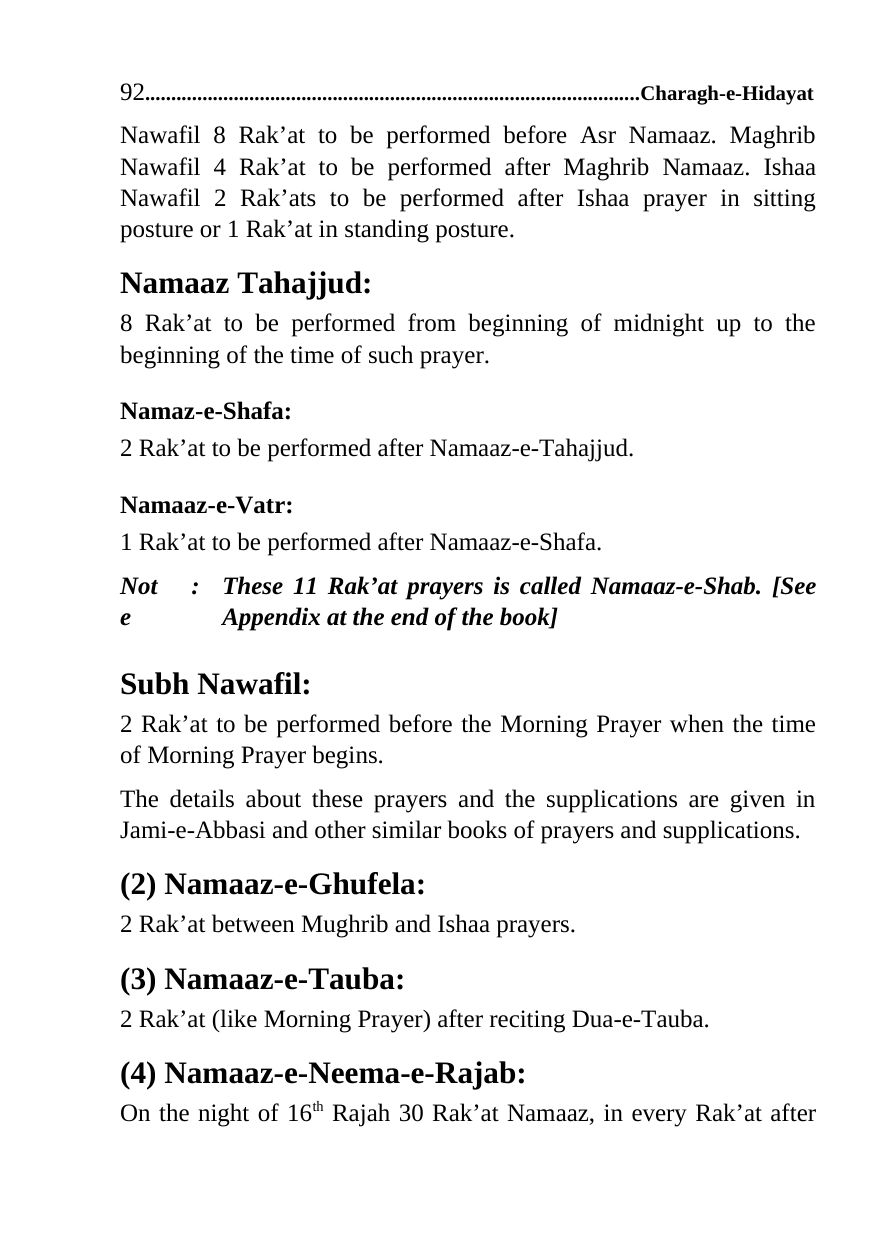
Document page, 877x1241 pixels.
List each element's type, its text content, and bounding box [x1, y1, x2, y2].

subtitle (4) Namaaz-e-Neema-e-Rajab: [120, 1054, 817, 1090]
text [120, 1096, 817, 1128]
text 2 Rak’at (like Morning Prayer) after reciting Dua-e-Tauba. [120, 1002, 817, 1033]
text 2 Rak’at to be performed before the Morning Prayer when the time of Morning Prayer begins. [120, 707, 817, 770]
text 1 Rak’at to be performed after Namaaz-e-Shafa. [120, 526, 817, 557]
subtitle Namaaz-e-Vatr: [120, 488, 817, 519]
text 8 Rak’at to be performed from beginning of midnight up to the beginning of the time of such prayer. [120, 307, 817, 369]
text 2 Rak’at between Mughrib and Ishaa prayers. [120, 908, 817, 939]
subtitle (3) Namaaz-e-Tauba: [120, 960, 817, 996]
subtitle Namaaz Tahajjud: [120, 264, 817, 301]
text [120, 119, 817, 244]
subtitle Namaz-e-Shafa: [120, 394, 817, 426]
table_header These 11 Rak’at prayers is called Namaaz-e-Shab. [See Appendix at the end of the book] [211, 569, 828, 644]
subtitle Subh Nawafil: [120, 665, 817, 701]
table_header Note [109, 569, 180, 644]
table_header : [180, 569, 211, 644]
text 2 Rak’at to be performed after Namaaz-e-Tahajjud. [120, 432, 817, 463]
text The details about these prayers and the supplications are given in Jami-e-Abbasi and other similar books of prayers and supplications. [120, 782, 817, 845]
subtitle (2) Namaaz-e-Ghufela: [120, 866, 817, 902]
